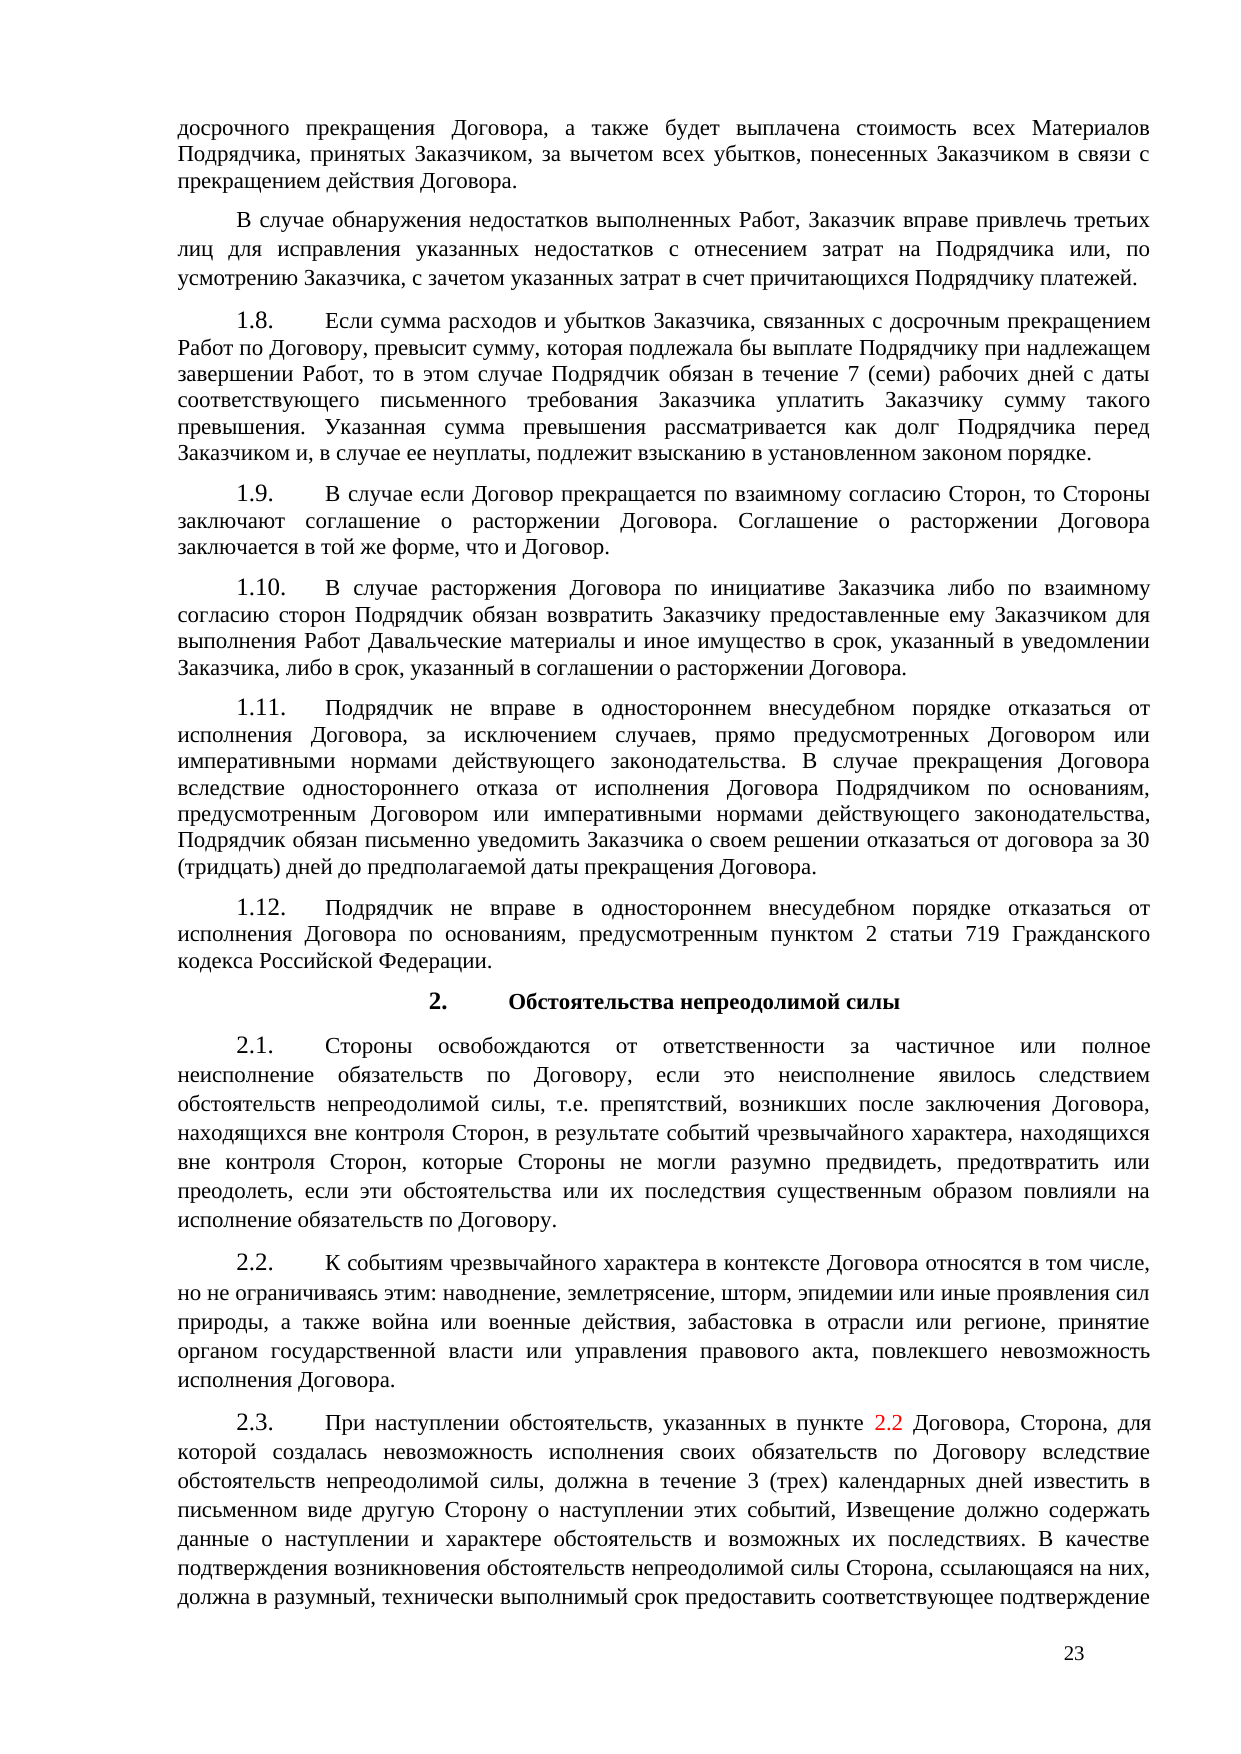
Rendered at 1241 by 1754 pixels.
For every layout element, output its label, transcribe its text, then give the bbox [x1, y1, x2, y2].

text Обстоятельства непреодолимой силы [177, 986, 1152, 1014]
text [177, 114, 1152, 193]
text Стороны освобождаются от ответственности за частичное или полное неисполнение обязательств по Договору, если это неисполнение явилось следствием обстоятельств непреодолимой силы, т.е. препятствий, возникших после заключения Договора, находящихся вне контроля Сторон, в результате событий чрезвычайного характера, находящихся вне контроля Сторон, которые Стороны не могли разумно предвидеть, предотвратить или преодолеть, если эти обстоятельства или их последствия существенным образом повлияли на исполнение обязательств по Договору. [177, 1030, 1152, 1232]
text Подрядчик не вправе в одностороннем внесудебном порядке отказаться от исполнения Договора по основаниям, предусмотренным пунктом 2 статьи 719 Гражданского кодекса Российской Федерации. [177, 892, 1152, 973]
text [177, 1407, 1152, 1609]
text Подрядчик не вправе в одностороннем внесудебном порядке отказаться от исполнения Договора, за исключением случаев, прямо предусмотренных Договором или императивными нормами действующего законодательства. В случае прекращения Договора вследствие одностороннего отказа от исполнения Договора Подрядчиком по основаниям, предусмотренным Договором или императивными нормами действующего законодательства, Подрядчик обязан письменно уведомить Заказчика о своем решении отказаться от договора за 30 (тридцать) дней до предполагаемой даты прекращения Договора. [177, 692, 1152, 879]
list В случае обнаружения недостатков выполненных Работ, Заказчик вправе привлечь третьих лиц для исправления указанных недостатков с отнесением затрат на Подрядчика или, по усмотрению Заказчика, с зачетом указанных затрат в счет причитающихся Подрядчику платежей. [177, 206, 1152, 290]
text К событиям чрезвычайного характера в контексте Договора относятся в том числе, но не ограничиваясь этим: наводнение, землетрясение, шторм, эпидемии или иные проявления сил природы, а также война или военные действия, забастовка в отрасли или регионе, принятие органом государственной власти или управления правового акта, повлекшего невозможность исполнения Договора. [177, 1247, 1152, 1392]
text В случае расторжения Договора по инициативе Заказчика либо по взаимному согласию сторон Подрядчик обязан возвратить Заказчику предоставленные ему Заказчиком для выполнения Работ Давальческие материалы и иное имущество в срок, указанный в уведомлении Заказчика, либо в срок, указанный в соглашении о расторжении Договора. [177, 572, 1152, 680]
text В случае если Договор прекращается по взаимному согласию Сторон, то Стороны заключают соглашение о расторжении Договора. Соглашение о расторжении Договора заключается в той же форме, что и Договор. [177, 478, 1152, 559]
text Если сумма расходов и убытков Заказчика, связанных с досрочным прекращением Работ по Договору, превысит сумму, которая подлежала бы выплате Подрядчику при надлежащем завершении Работ, то в этом случае Подрядчик обязан в течение 7 (семи) рабочих дней с даты соответствующего письменного требования Заказчика уплатить Заказчику сумму такого превышения. Указанная сумма превышения рассматривается как долг Подрядчика перед Заказчиком и, в случае ее неуплаты, подлежит взысканию в установленном законом порядке. [177, 305, 1152, 466]
